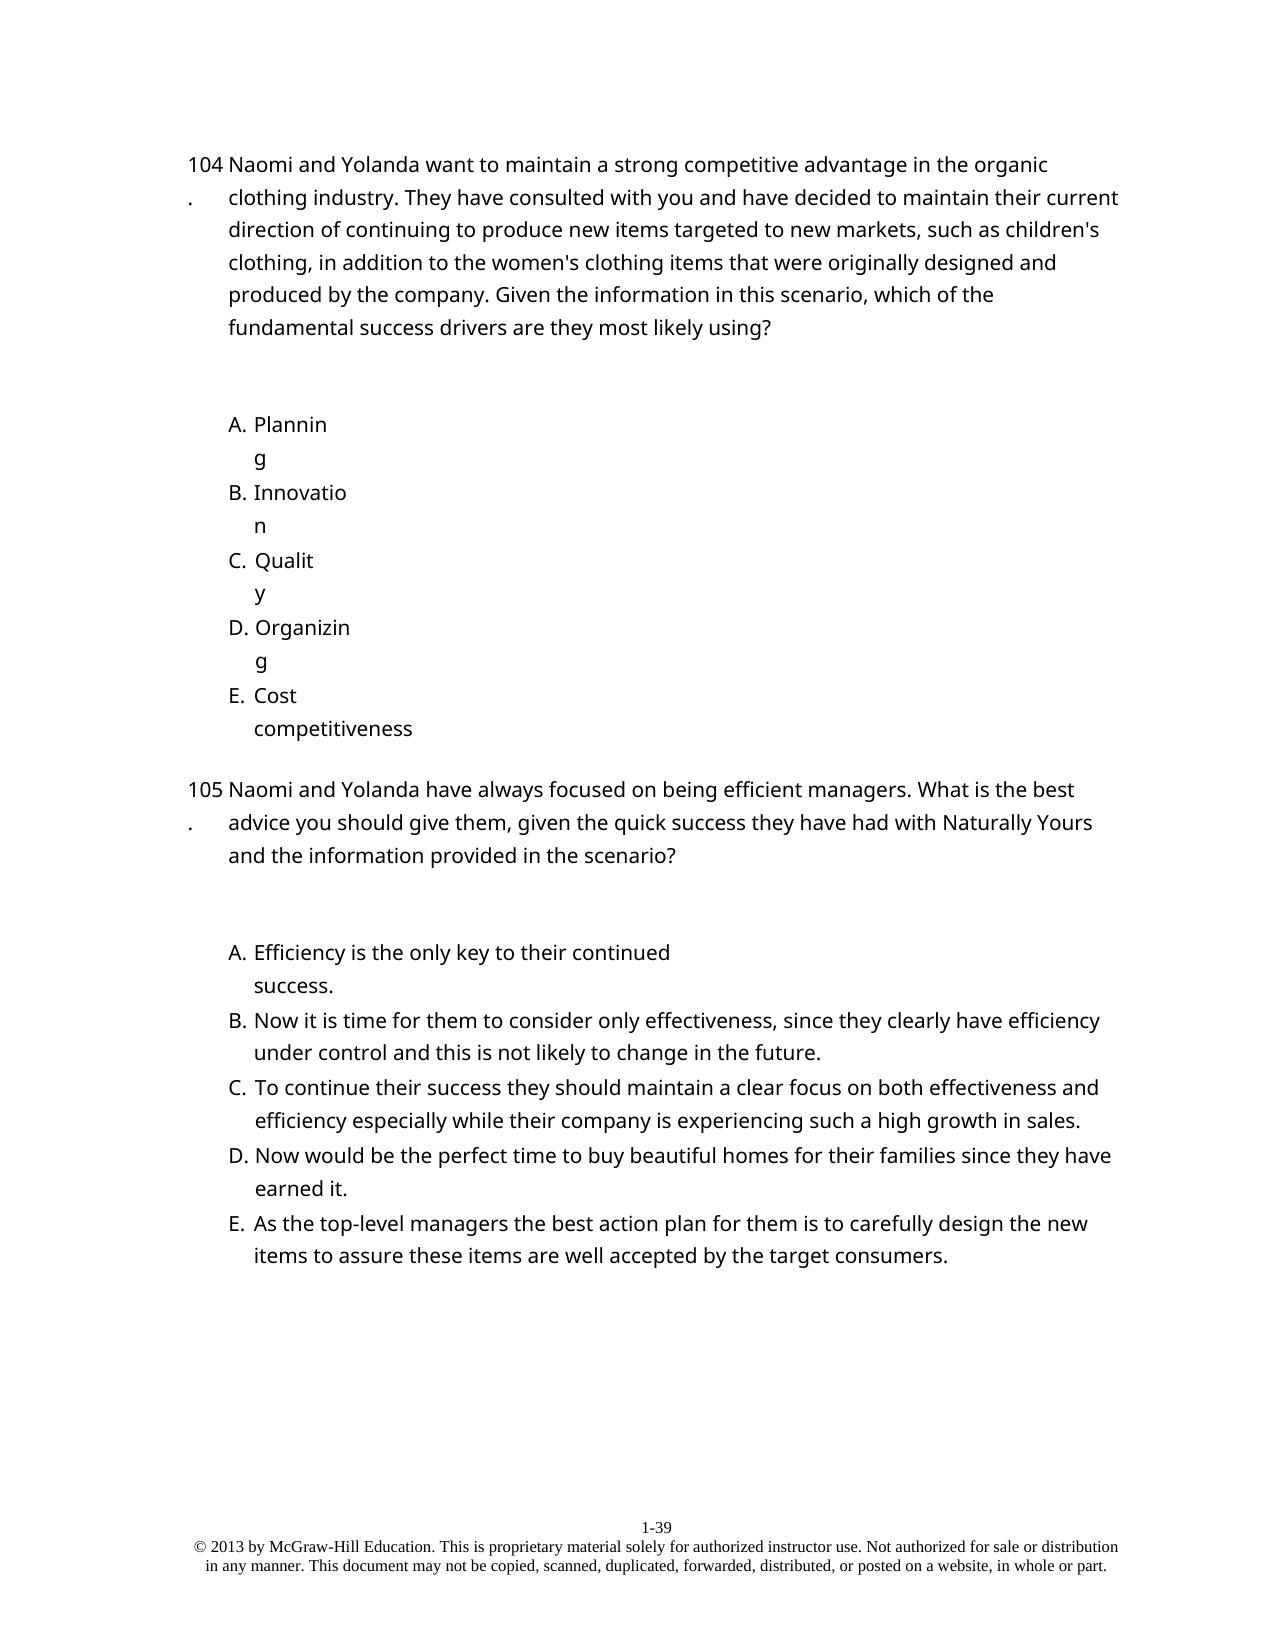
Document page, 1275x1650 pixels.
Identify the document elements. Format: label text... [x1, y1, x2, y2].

table_header 104. [188, 150, 228, 746]
table_header Naomi and Yolanda want to maintain a strong competitive advantage in the organic clothing industry. They have consulted with you and have decided to maintain their current direction of continuing to produce new items targeted to new markets, such as children's clothing, in addition to the women's clothing items that were originally designed and produced by the company. Given the information in this scenario, which of the fundamental success drivers are they most likely using? [228, 150, 1125, 746]
table_header 105. [188, 776, 228, 1274]
table_header Naomi and Yolanda have always focused on being efficient managers. What is the best advice you should give them, given the quick success they have had with Naturally Yours and the information provided in the scenario? [228, 776, 1125, 1274]
